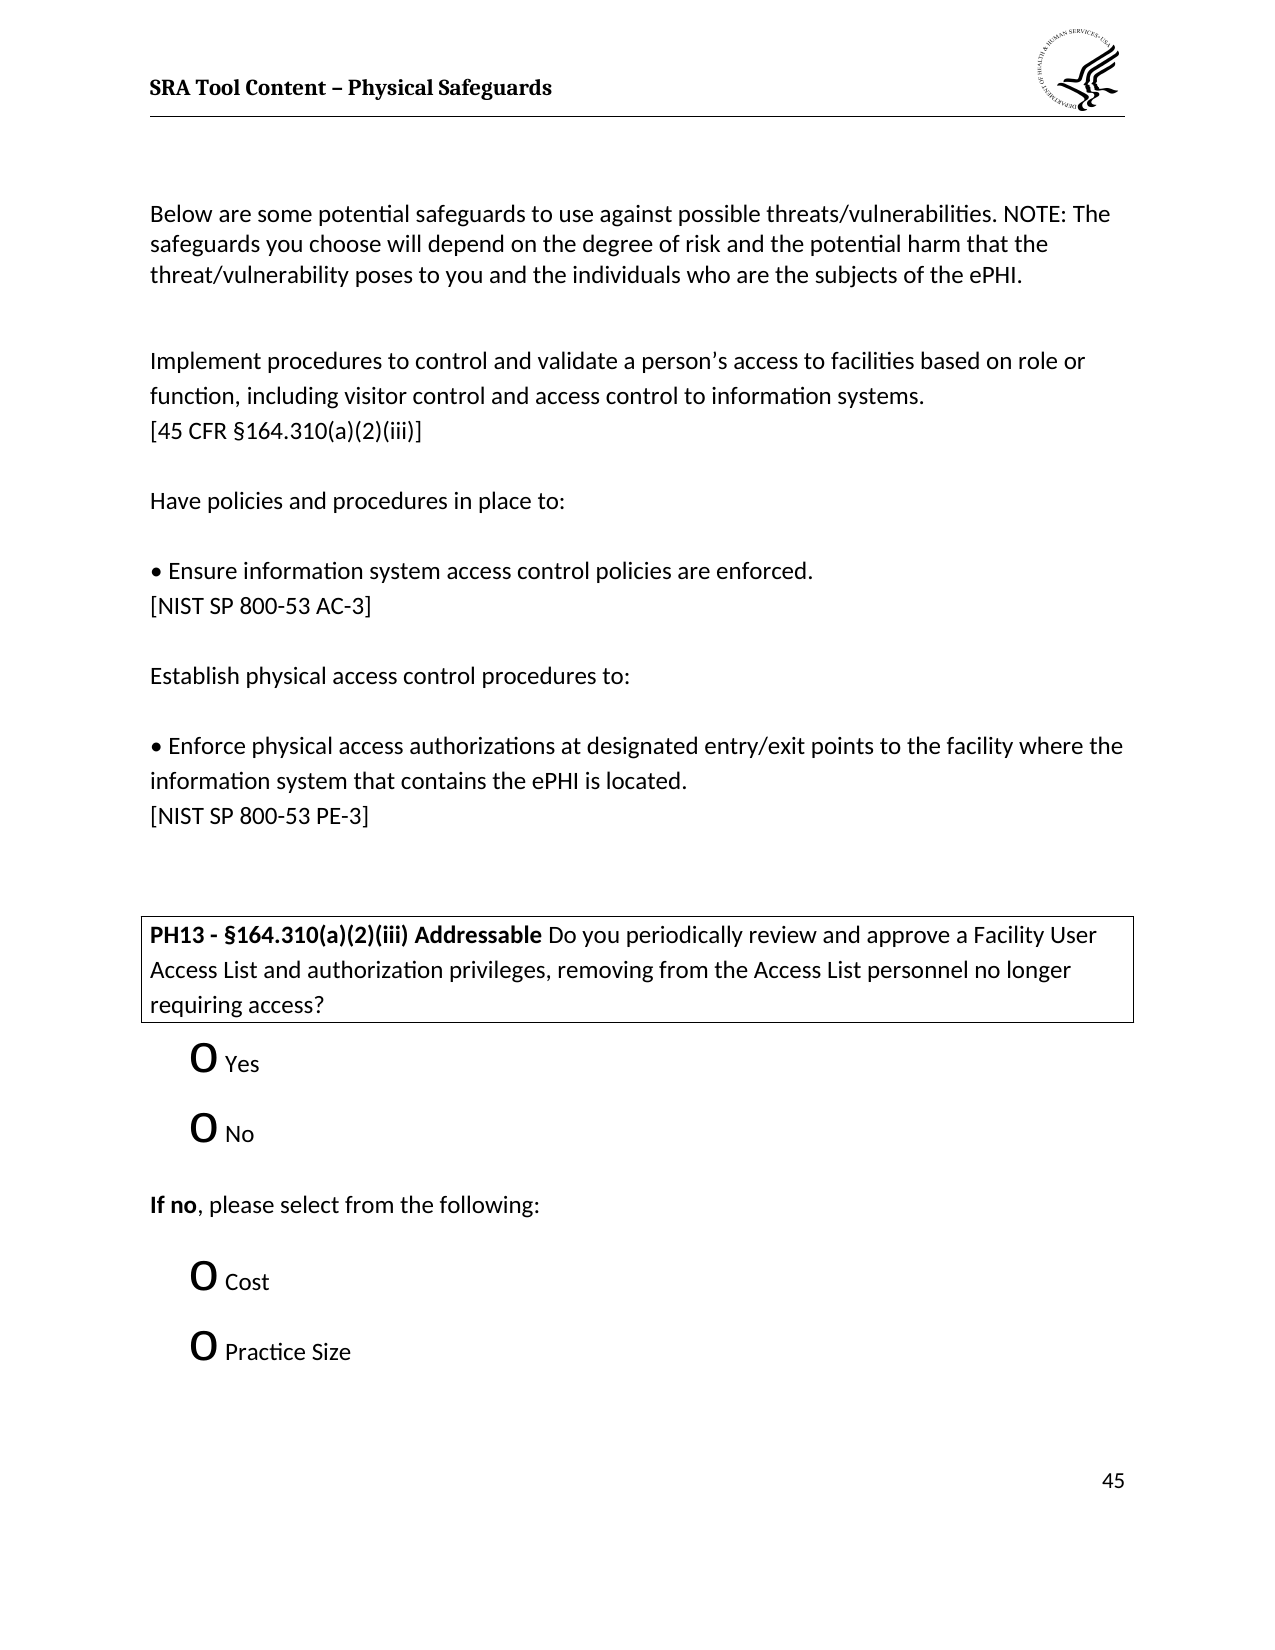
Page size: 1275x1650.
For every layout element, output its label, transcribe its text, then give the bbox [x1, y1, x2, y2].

text Below are some potential safeguards to use against possible threats/vulnerabilities. NOTE: The safeguards you choose will depend on the degree of risk and the potential harm that the threat/vulnerability poses to you and the individuals who are the subjects of the ePHI. [150, 198, 1125, 289]
text Implement procedures to control and validate a person’s access to facilities based on role or function, including visitor control and access control to information systems. [45 CFR §164.310(a)(2)(iii)] Have policies and procedures in place to: • Ensure information system access control policies are enforced. [NIST SP 800-53 AC-3] Establish physical access control procedures to: • Enforce physical access authorizations at designated entry/exit points to the facility where the information system that contains the ePHI is located. [NIST SP 800-53 PE-3] [150, 345, 1125, 831]
text If no, please select from the following: [150, 1189, 1125, 1219]
list Yes [187, 1027, 1125, 1088]
list No [187, 1098, 1125, 1159]
picture [1037, 29, 1119, 111]
list Practice Size [187, 1315, 1125, 1377]
list Cost [187, 1245, 1125, 1306]
subtitle PH13 - §164.310(a)(2)(iii) Addressable Do you periodically review and approve a Facility User Access List and authorization privileges, removing from the Access List personnel no longer requiring access? [142, 917, 1133, 1022]
